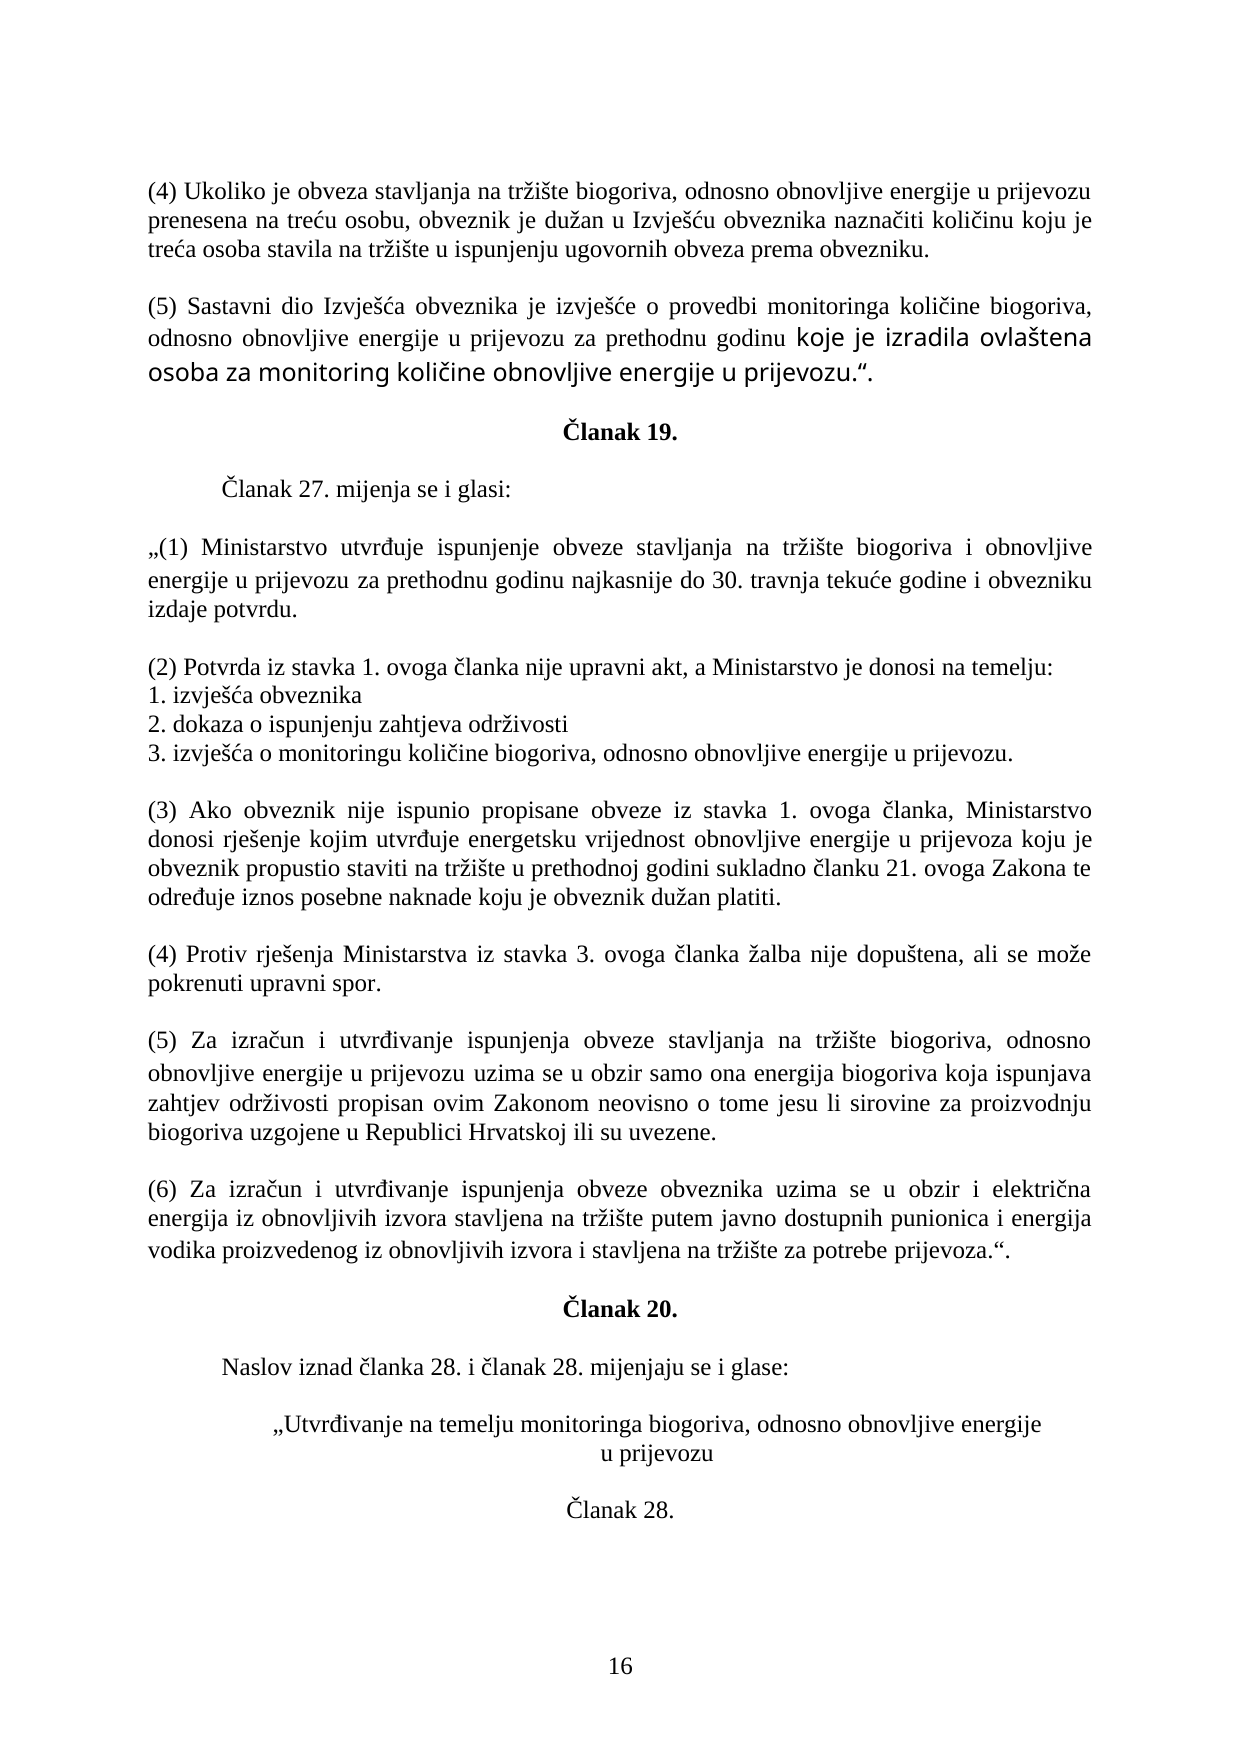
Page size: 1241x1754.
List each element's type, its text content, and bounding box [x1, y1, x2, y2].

text 1. izvješća obveznika [148, 681, 1093, 709]
text (5) Sastavni dio Izvješća obveznika je izvješće o provedbi monitoringa količine biogoriva, odnosno obnovljive energije u prijevozu za prethodnu godinu koje je izradila ovlaštena osoba za monitoring količine obnovljive energije u prijevozu.“. [148, 291, 1093, 388]
text (4) Protiv rješenja Ministarstva iz stavka 3. ovoga članka žalba nije dopuštena, ali se može pokrenuti upravni spor. [148, 939, 1093, 997]
text (2) Potvrda iz stavka 1. ovoga članka nije upravni akt, a Ministarstvo je donosi na temelju: [148, 652, 1093, 681]
text Članak 28. [148, 1496, 1093, 1524]
text Naslov iznad članka 28. i članak 28. mijenjaju se i glase: [148, 1352, 1093, 1381]
text Članak 19. [148, 417, 1093, 446]
text Članak 20. [148, 1294, 1093, 1323]
text „(1) Ministarstvo utvrđuje ispunjenje obveze stavljanja na tržište biogoriva i obnovljive energije u prijevozu za prethodnu godinu najkasnije do 30. travnja tekuće godine i obvezniku izdaje potvrdu. [148, 532, 1093, 623]
text „Utvrđivanje na temelju monitoringa biogoriva, odnosno obnovljive energije [148, 1409, 1093, 1438]
text (4) Ukoliko je obveza stavljanja na tržište biogoriva, odnosno obnovljive energije u prijevozu prenesena na treću osobu, obveznik je dužan u Izvješću obveznika naznačiti količinu koju je treća osoba stavila na tržište u ispunjenju ugovornih obveza prema obvezniku. [148, 176, 1093, 263]
text Članak 27. mijenja se i glasi: [148, 474, 1093, 503]
text (5) Za izračun i utvrđivanje ispunjenja obveze stavljanja na tržište biogoriva, odnosno obnovljive energije u prijevozu uzima se u obzir samo ona energija biogoriva koja ispunjava zahtjev održivosti propisan ovim Zakonom neovisno o tome jesu li sirovine za proizvodnju biogoriva uzgojene u Republici Hrvatskoj ili su uvezene. [148, 1026, 1093, 1145]
text 3. izvješća o monitoringu količine biogoriva, odnosno obnovljive energije u prijevozu. [148, 738, 1093, 767]
text (6) Za izračun i utvrđivanje ispunjenja obveze obveznika uzima se u obzir i električna energija iz obnovljivih izvora stavljena na tržište putem javno dostupnih punionica i energija vodika proizvedenog iz obnovljivih izvora i stavljena na tržište za potrebe prijevoza.“. [148, 1174, 1093, 1266]
text 2. dokaza o ispunjenju zahtjeva održivosti [148, 709, 1093, 738]
text u prijevozu [148, 1438, 1093, 1467]
text (3) Ako obveznik nije ispunio propisane obveze iz stavka 1. ovoga članka, Ministarstvo donosi rješenje kojim utvrđuje energetsku vrijednost obnovljive energije u prijevoza koju je obveznik propustio staviti na tržište u prethodnoj godini sukladno članku 21. ovoga Zakona te određuje iznos posebne naknade koju je obveznik dužan platiti. [148, 796, 1093, 911]
